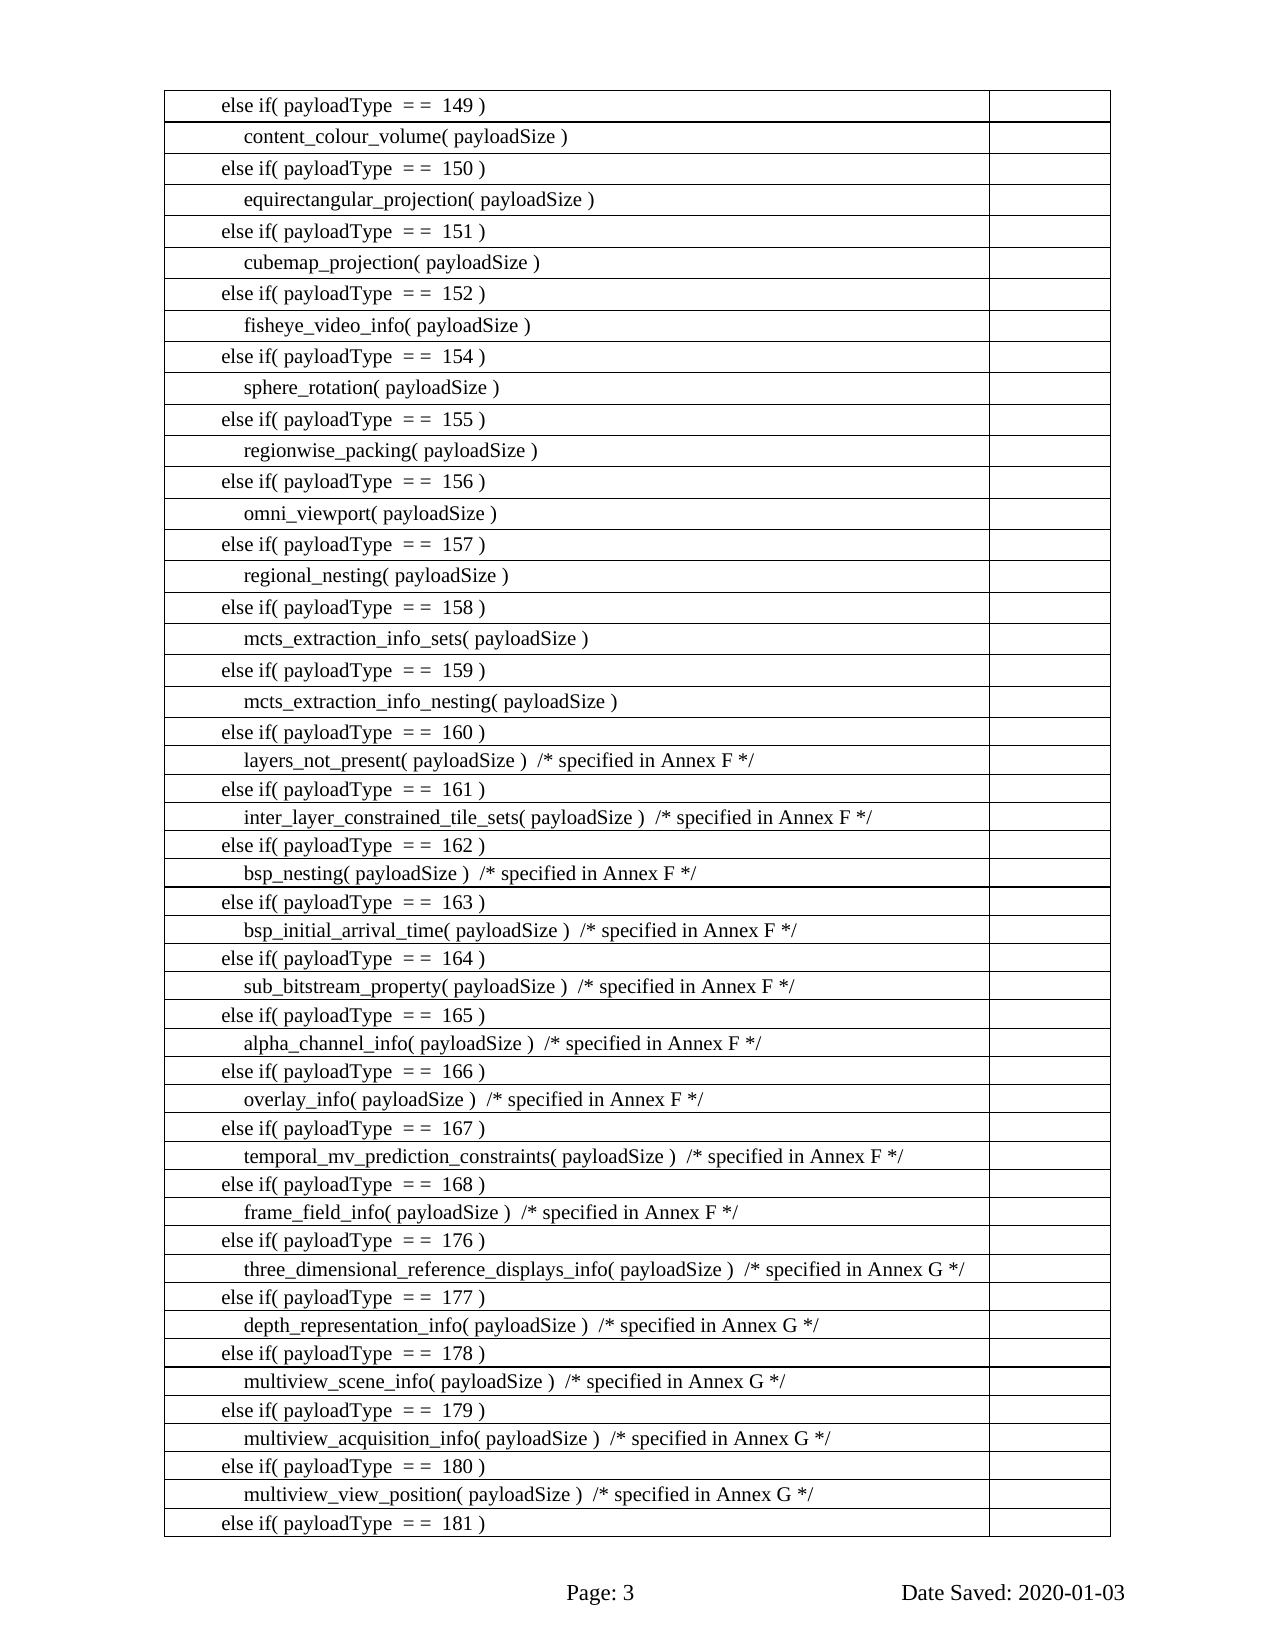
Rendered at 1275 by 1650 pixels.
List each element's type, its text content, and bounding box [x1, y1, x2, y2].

table_cell [990, 746, 1110, 773]
table_cell [990, 687, 1110, 717]
table_cell [990, 831, 1110, 858]
table_cell [990, 248, 1110, 278]
table_cell [990, 405, 1110, 435]
table_cell else if( payloadType = = 154 ) [165, 342, 989, 372]
table_cell [990, 216, 1110, 247]
table_cell depth_representation_info( payloadSize ) /* specified in Annex G */ [165, 1311, 989, 1338]
table_cell alpha_channel_info( payloadSize ) /* specified in Annex F */ [165, 1029, 989, 1056]
table_cell [990, 1029, 1110, 1056]
table_cell else if( payloadType = = 150 ) [165, 154, 989, 184]
table_cell [990, 972, 1110, 999]
table_cell inter_layer_constrained_tile_sets( payloadSize ) /* specified in Annex F */ [165, 803, 989, 830]
table_cell cubemap_projection( payloadSize ) [165, 248, 989, 278]
table_cell [990, 1198, 1110, 1225]
table_cell sub_bitstream_property( payloadSize ) /* specified in Annex F */ [165, 972, 989, 999]
table_cell else if( payloadType = = 181 ) [165, 1509, 989, 1536]
table_cell omni_viewport( payloadSize ) [165, 499, 989, 529]
table_cell [990, 1368, 1110, 1394]
table_cell equirectangular_projection( payloadSize ) [165, 185, 989, 215]
table_cell layers_not_present( payloadSize ) /* specified in Annex F */ [165, 746, 989, 773]
table_cell [990, 436, 1110, 466]
table_cell [990, 123, 1110, 153]
table_cell [990, 342, 1110, 372]
table_cell bsp_nesting( payloadSize ) /* specified in Annex F */ [165, 859, 989, 886]
table_cell [990, 888, 1110, 915]
table_cell frame_field_info( payloadSize ) /* specified in Annex F */ [165, 1198, 989, 1225]
table_cell [990, 593, 1110, 623]
table_cell multiview_scene_info( payloadSize ) /* specified in Annex G */ [165, 1368, 989, 1394]
table_cell [990, 499, 1110, 529]
table_cell [990, 775, 1110, 802]
table_cell [990, 718, 1110, 745]
table_cell mcts_extraction_info_nesting( payloadSize ) [165, 687, 989, 717]
table_cell else if( payloadType = = 152 ) [165, 279, 989, 309]
table_cell [990, 1142, 1110, 1169]
table_cell [990, 279, 1110, 309]
table_cell [990, 1113, 1110, 1141]
table_cell else if( payloadType = = 159 ) [165, 655, 989, 686]
table_cell [990, 1255, 1110, 1282]
table_cell bsp_initial_arrival_time( payloadSize ) /* specified in Annex F */ [165, 916, 989, 943]
table_cell else if( payloadType = = 168 ) [165, 1170, 989, 1197]
table_cell else if( payloadType = = 180 ) [165, 1452, 989, 1479]
table_cell [990, 1424, 1110, 1451]
table_cell else if( payloadType = = 161 ) [165, 775, 989, 802]
table_cell [990, 1085, 1110, 1112]
table_cell else if( payloadType = = 157 ) [165, 530, 989, 560]
table_cell [990, 1057, 1110, 1084]
table_cell [990, 373, 1110, 403]
table_cell else if( payloadType = = 165 ) [165, 1000, 989, 1028]
table_cell [990, 311, 1110, 341]
table_cell multiview_acquisition_info( payloadSize ) /* specified in Annex G */ [165, 1424, 989, 1451]
table_cell three_dimensional_reference_displays_info( payloadSize ) /* specified in Annex G */ [165, 1255, 989, 1282]
table_cell else if( payloadType = = 177 ) [165, 1283, 989, 1310]
table_cell [990, 1339, 1110, 1366]
table_cell else if( payloadType = = 178 ) [165, 1339, 989, 1366]
table_cell [990, 1396, 1110, 1423]
table_cell [990, 561, 1110, 592]
table_cell [990, 1452, 1110, 1479]
table_cell [990, 467, 1110, 498]
table_cell regional_nesting( payloadSize ) [165, 561, 989, 592]
table_cell content_colour_volume( payloadSize ) [165, 123, 989, 153]
table_cell [990, 154, 1110, 184]
table_cell [990, 1509, 1110, 1536]
table_cell [990, 91, 1110, 121]
table_cell fisheye_video_info( payloadSize ) [165, 311, 989, 341]
table_cell else if( payloadType = = 160 ) [165, 718, 989, 745]
table_cell else if( payloadType = = 156 ) [165, 467, 989, 498]
table_cell multiview_view_position( payloadSize ) /* specified in Annex G */ [165, 1480, 989, 1507]
table_cell else if( payloadType = = 163 ) [165, 888, 989, 915]
table_cell [990, 655, 1110, 686]
table_cell [990, 1480, 1110, 1507]
table_cell [990, 803, 1110, 830]
table_cell [990, 185, 1110, 215]
table_cell mcts_extraction_info_sets( payloadSize ) [165, 624, 989, 654]
table_cell sphere_rotation( payloadSize ) [165, 373, 989, 403]
table_cell else if( payloadType = = 179 ) [165, 1396, 989, 1423]
table_cell else if( payloadType = = 167 ) [165, 1113, 989, 1141]
table_cell [990, 1170, 1110, 1197]
table_cell regionwise_packing( payloadSize ) [165, 436, 989, 466]
table_cell else if( payloadType = = 164 ) [165, 944, 989, 971]
table_cell else if( payloadType = = 162 ) [165, 831, 989, 858]
table_cell else if( payloadType = = 158 ) [165, 593, 989, 623]
table_cell [990, 916, 1110, 943]
table_cell [990, 1000, 1110, 1028]
table_cell [990, 624, 1110, 654]
table_cell [990, 1311, 1110, 1338]
table_cell temporal_mv_prediction_constraints( payloadSize ) /* specified in Annex F */ [165, 1142, 989, 1169]
table_cell [990, 1283, 1110, 1310]
table_cell [990, 530, 1110, 560]
table_cell else if( payloadType = = 176 ) [165, 1226, 989, 1253]
table_cell [990, 1226, 1110, 1253]
table_cell [990, 944, 1110, 971]
table_cell [990, 859, 1110, 886]
table_cell else if( payloadType = = 166 ) [165, 1057, 989, 1084]
table_cell else if( payloadType = = 149 ) [165, 91, 989, 121]
table_cell overlay_info( payloadSize ) /* specified in Annex F */ [165, 1085, 989, 1112]
table_cell else if( payloadType = = 151 ) [165, 216, 989, 247]
table_cell else if( payloadType = = 155 ) [165, 405, 989, 435]
